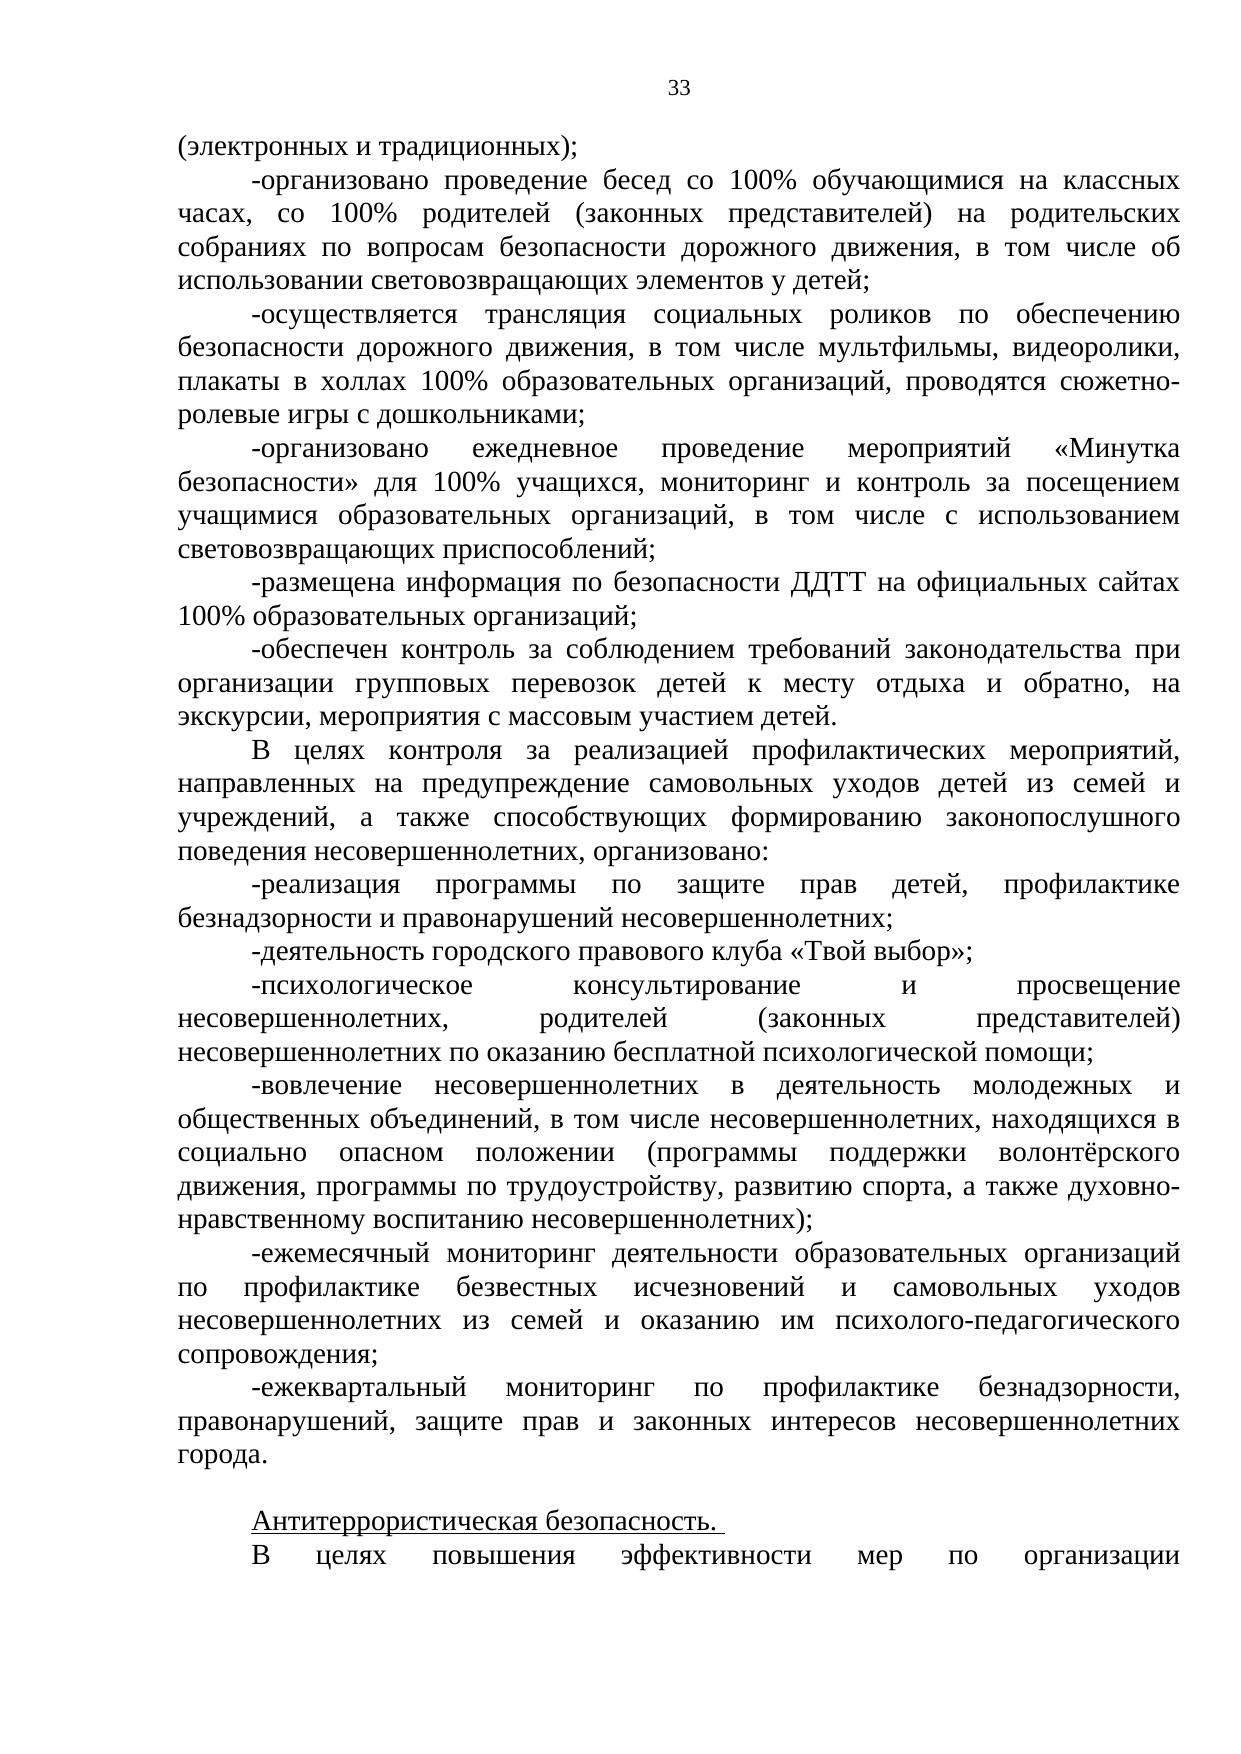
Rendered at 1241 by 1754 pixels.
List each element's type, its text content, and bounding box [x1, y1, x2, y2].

text -ежеквартальный мониторинг по профилактике безнадзорности, правонарушений, защите прав и законных интересов несовершеннолетних города. [177, 1369, 1181, 1470]
text -ежемесячный мониторинг деятельности образовательных организаций по профилактике безвестных исчезновений и самовольных уходов несовершеннолетних из семей и оказанию им психолого-педагогического сопровождения; [177, 1235, 1181, 1369]
text -размещена информация по безопасности ДДТТ на официальных сайтах 100% образовательных организаций; [177, 564, 1181, 631]
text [177, 128, 1181, 162]
text -реализация программы по защите прав детей, профилактике безнадзорности и правонарушений несовершеннолетних; [177, 866, 1181, 933]
text -деятельность городского правового клуба «Твой выбор»; [177, 933, 1181, 967]
text -вовлечение несовершеннолетних в деятельность молодежных и общественных объединений, в том числе несовершеннолетних, находящихся в социально опасном положении (программы поддержки волонтёрского движения, программы по трудоустройству, развитию спорта, а также духовно-нравственному воспитанию несовершеннолетних); [177, 1067, 1181, 1235]
text -обеспечен контроль за соблюдением требований законодательства при организации групповых перевозок детей к месту отдыха и обратно, на экскурсии, мероприятия с массовым участием детей. [177, 631, 1181, 732]
text -организовано ежедневное проведение мероприятий «Минутка безопасности» для 100% учащихся, мониторинг и контроль за посещением учащимися образовательных организаций, в том числе с использованием световозвращающих приспособлений; [177, 430, 1181, 564]
text В целях контроля за реализацией профилактических мероприятий, направленных на предупреждение самовольных уходов детей из семей и учреждений, а также способствующих формированию законопослушного поведения несовершеннолетних, организовано: [177, 732, 1181, 866]
text -осуществляется трансляция социальных роликов по обеспечению безопасности дорожного движения, в том числе мультфильмы, видеоролики, плакаты в холлах 100% образовательных организаций, проводятся сюжетно-ролевые игры с дошкольниками; [177, 296, 1181, 430]
text -организовано проведение бесед со 100% обучающимися на классных часах, со 100% родителей (законных представителей) на родительских собраниях по вопросам безопасности дорожного движения, в том числе об использовании световозвращающих элементов у детей; [177, 162, 1181, 296]
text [177, 1537, 1181, 1635]
text Антитеррористическая безопасность. [177, 1503, 1181, 1537]
text -психологическое консультирование и просвещение несовершеннолетних, родителей (законных представителей) несовершеннолетних по оказанию бесплатной психологической помощи; [177, 967, 1181, 1067]
